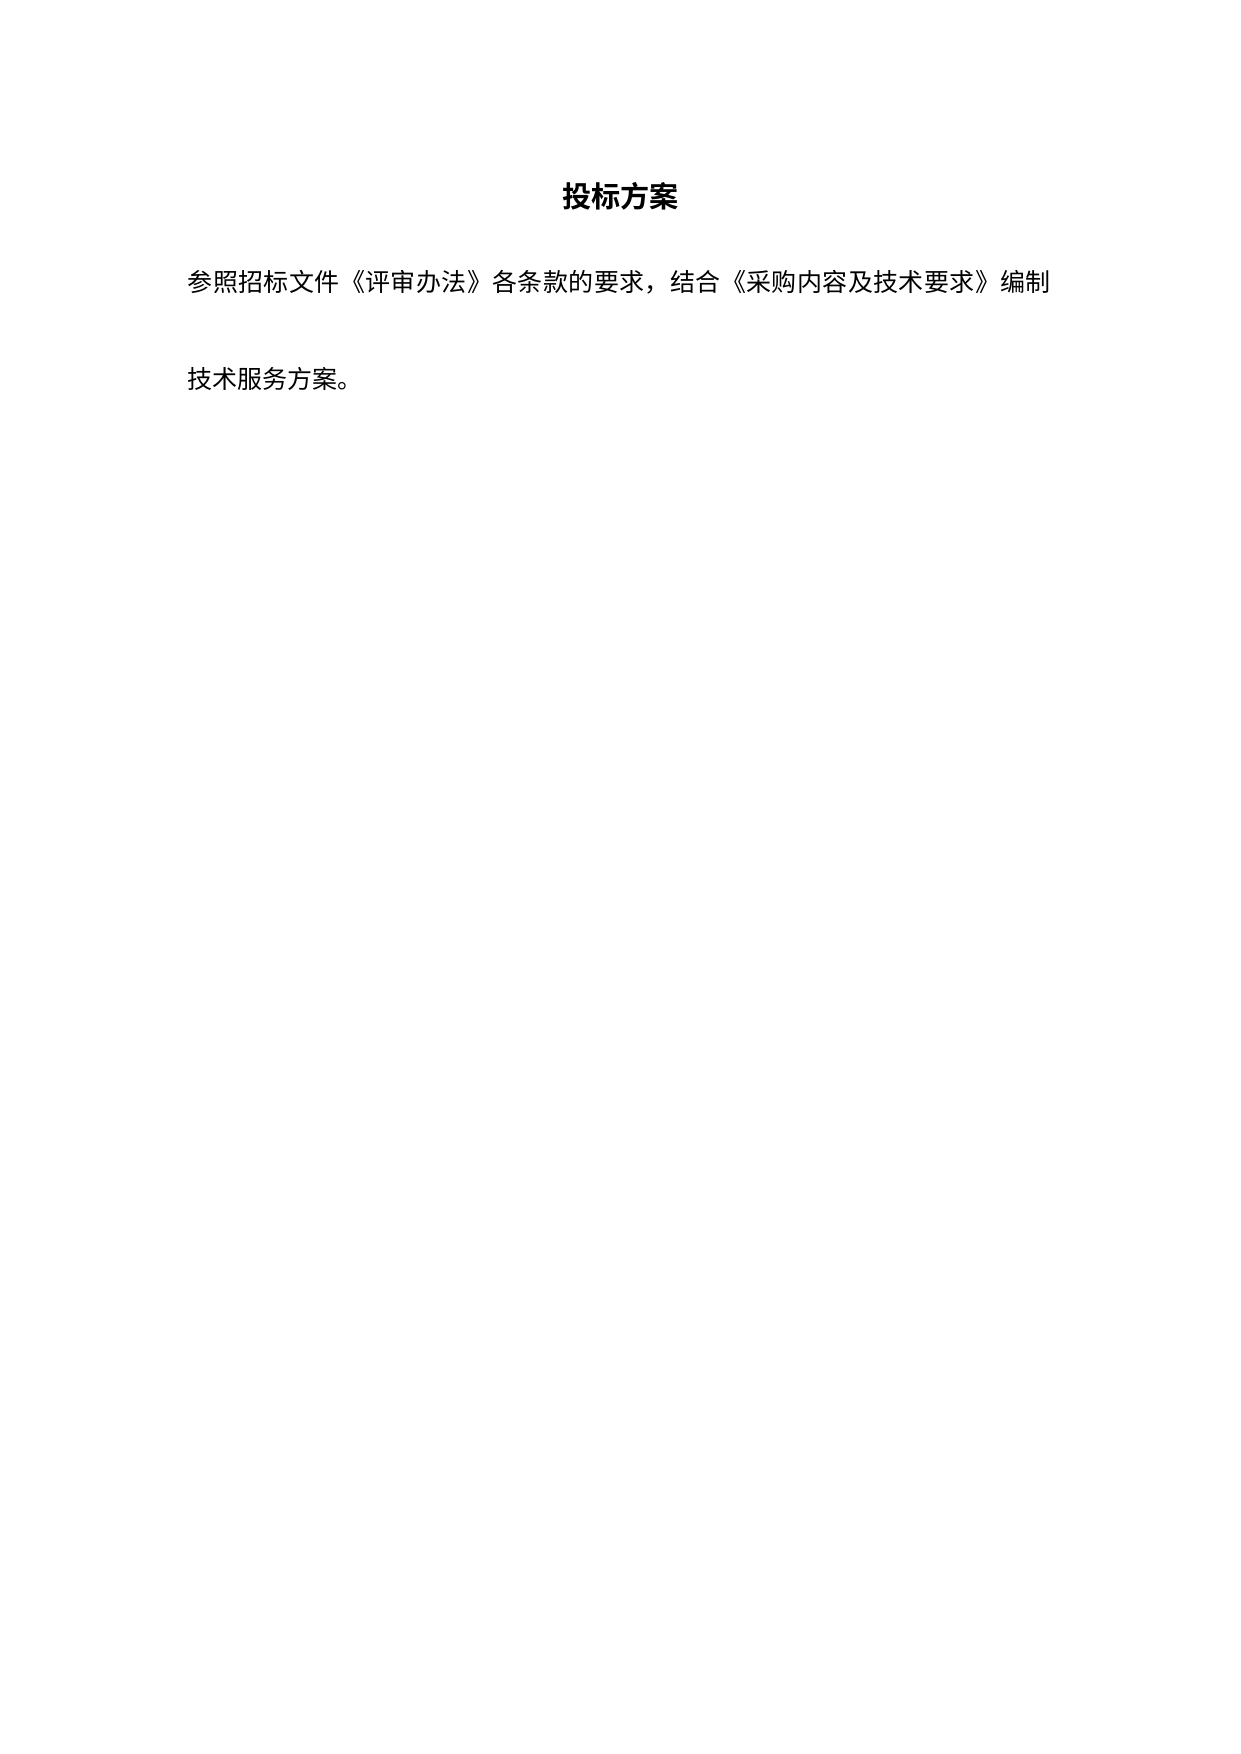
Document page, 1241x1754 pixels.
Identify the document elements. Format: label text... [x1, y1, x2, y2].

text 参照招标文件《评审办法》各条款的要求，结合《采购内容及技术要求》编制技术服务方案。 [187, 248, 1053, 411]
text 投标方案 [187, 162, 1053, 227]
